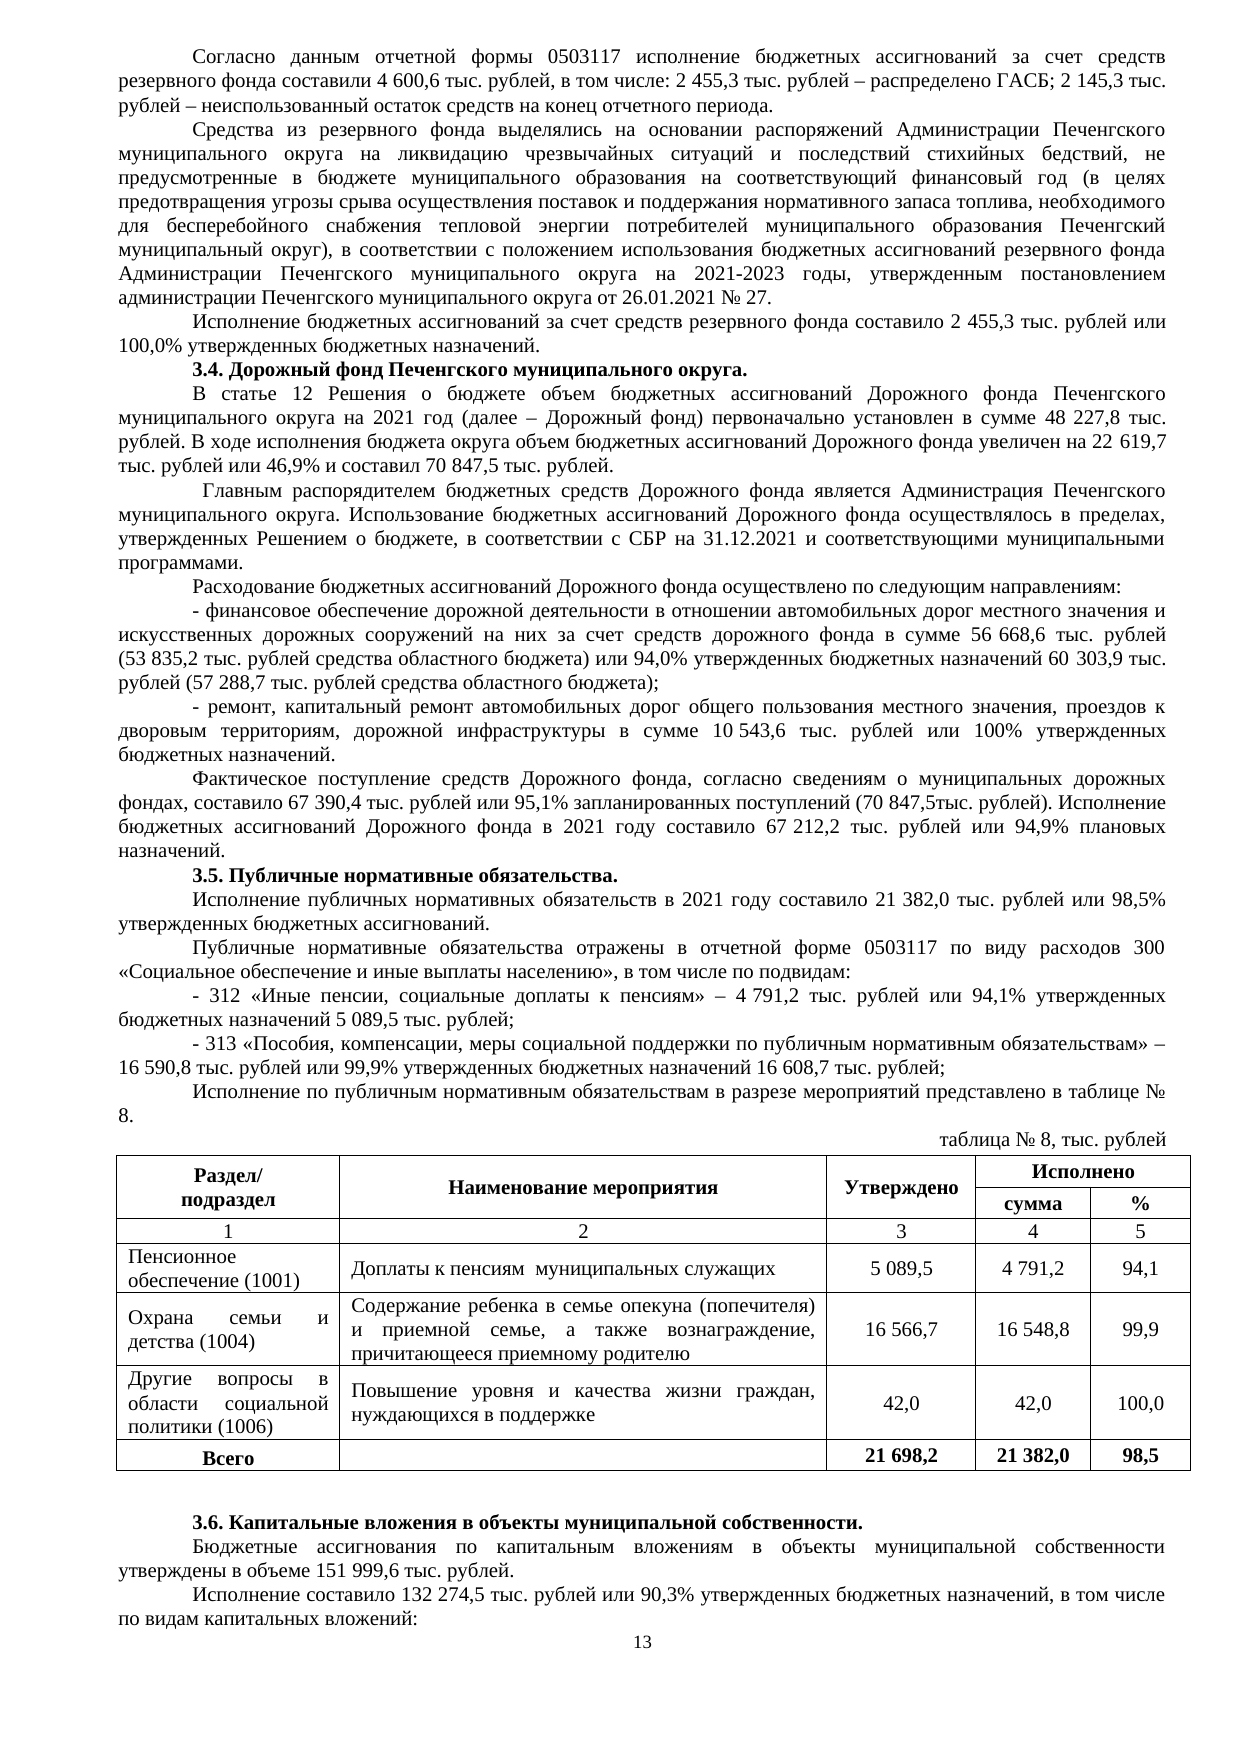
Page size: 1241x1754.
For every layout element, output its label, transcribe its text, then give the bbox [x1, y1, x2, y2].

table_cell 1 [117, 1219, 339, 1243]
text Публичные нормативные обязательства отражены в отчетной форме 0503117 по виду расходов 300 «Социальное обеспечение и иные выплаты населению», в том числе по подвидам: [118, 935, 1166, 983]
table_cell Другие вопросы в области социальной политики (1006) [117, 1366, 339, 1438]
text В статье 12 Решения о бюджете объем бюджетных ассигнований Дорожного фонда Печенгского муниципального округа на 2021 год (далее – Дорожный фонд) первоначально установлен в сумме 48 227,8 тыс. рублей. В ходе исполнения бюджета округа объем бюджетных ассигнований Дорожного фонда увеличен на 22 619,7 тыс. рублей или 46,9% и составил 70 847,5 тыс. рублей. [118, 381, 1166, 477]
table_cell [340, 1440, 826, 1470]
table_header Раздел/ подраздел [117, 1156, 339, 1218]
text Расходование бюджетных ассигнований Дорожного фонда осуществлено по следующим направлениям: [118, 574, 1166, 598]
text Фактическое поступление средств Дорожного фонда, согласно сведениям о муниципальных дорожных фондах, составило 67 390,4 тыс. рублей или 95,1% запланированных поступлений (70 847,5тыс. рублей). Исполнение бюджетных ассигнований Дорожного фонда в 2021 году составило 67 212,2 тыс. рублей или 94,9% плановых назначений. [118, 766, 1166, 862]
table_cell 21 382,0 [976, 1440, 1090, 1470]
table_cell 21 698,2 [827, 1440, 975, 1470]
text Исполнение публичных нормативных обязательств в 2021 году составило 21 382,0 тыс. рублей или 98,5% утвержденных бюджетных ассигнований. [118, 887, 1166, 935]
table_cell 98,5 [1091, 1440, 1190, 1470]
text Исполнение составило 132 274,5 тыс. рублей или 90,3% утвержденных бюджетных назначений, в том числе по видам капитальных вложений: [118, 1582, 1166, 1630]
table_cell % [1091, 1188, 1190, 1218]
text Главным распорядителем бюджетных средств Дорожного фонда является Администрация Печенгского муниципального округа. Использование бюджетных ассигнований Дорожного фонда осуществлялось в пределах, утвержденных Решением о бюджете, в соответствии с СБР на 31.12.2021 и соответствующими муниципальными программами. [118, 477, 1166, 574]
table_cell 42,0 [827, 1366, 975, 1438]
table_cell 5 089,5 [827, 1244, 975, 1292]
table_cell 42,0 [976, 1366, 1090, 1438]
table_cell 100,0 [1091, 1366, 1190, 1438]
table_header Исполнено [976, 1156, 1190, 1187]
text - 312 «Иные пенсии, социальные доплаты к пенсиям» – 4 791,2 тыс. рублей или 94,1% утвержденных бюджетных назначений 5 089,5 тыс. рублей; [118, 983, 1166, 1031]
text Исполнение бюджетных ассигнований за счет средств резервного фонда составило 2 455,3 тыс. рублей или 100,0% утвержденных бюджетных назначений. [118, 309, 1166, 357]
table_cell 16 566,7 [827, 1293, 975, 1365]
table_cell 94,1 [1091, 1244, 1190, 1292]
table_cell Доплаты к пенсиям муниципальных служащих [340, 1244, 826, 1292]
table_cell Пенсионное обеспечение (1001) [117, 1244, 339, 1292]
table_cell 4 791,2 [976, 1244, 1090, 1292]
table_header Утверждено [827, 1156, 975, 1218]
text таблица № 8, тыс. рублей [118, 1127, 1166, 1151]
text Согласно данным отчетной формы 0503117 исполнение бюджетных ассигнований за счет средств резервного фонда составили 4 600,6 тыс. рублей, в том числе: 2 455,3 тыс. рублей – распределено ГАСБ; 2 145,3 тыс. рублей – неиспользованный остаток средств на конец отчетного периода. [118, 44, 1166, 117]
table_cell 16 548,8 [976, 1293, 1090, 1365]
table_cell 5 [1091, 1219, 1190, 1243]
table_cell 2 [340, 1219, 826, 1243]
table_cell 99,9 [1091, 1293, 1190, 1365]
text - ремонт, капитальный ремонт автомобильных дорог общего пользования местного значения, проездов к дворовым территориям, дорожной инфраструктуры в сумме 10 543,6 тыс. рублей или 100% утвержденных бюджетных назначений. [118, 694, 1166, 766]
text Исполнение по публичным нормативным обязательствам в разрезе мероприятий представлено в таблице № 8. [118, 1079, 1166, 1127]
text Средства из резервного фонда выделялись на основании распоряжений Администрации Печенгского муниципального округа на ликвидацию чрезвычайных ситуаций и последствий стихийных бедствий, не предусмотренные в бюджете муниципального образования на соответствующий финансовый год (в целях предотвращения угрозы срыва осуществления поставок и поддержания нормативного запаса топлива, необходимого для бесперебойного снабжения тепловой энергии потребителей муниципального образования Печенгский муниципальный округ), в соответствии с положением использования бюджетных ассигнований резервного фонда Администрации Печенгского муниципального округа на 2021-2023 годы, утвержденным постановлением администрации Печенгского муниципального округа от 26.01.2021 № 27. [118, 117, 1166, 309]
table_cell сумма [976, 1188, 1090, 1218]
subtitle 3.6. Капитальные вложения в объекты муниципальной собственности. [118, 1510, 1166, 1534]
table_cell Содержание ребенка в семье опекуна (попечителя) и приемной семье, а также вознаграждение, причитающееся приемному родителю [340, 1293, 826, 1365]
subtitle 3.4. Дорожный фонд Печенгского муниципального округа. [118, 357, 1166, 381]
text Бюджетные ассигнования по капитальным вложениям в объекты муниципальной собственности утверждены в объеме 151 999,6 тыс. рублей. [118, 1534, 1166, 1582]
table_cell Охрана семьи и детства (1004) [117, 1293, 339, 1365]
text - финансовое обеспечение дорожной деятельности в отношении автомобильных дорог местного значения и искусственных дорожных сооружений на них за счет средств дорожного фонда в сумме 56 668,6 тыс. рублей (53 835,2 тыс. рублей средства областного бюджета) или 94,0% утвержденных бюджетных назначений 60 303,9 тыс. рублей (57 288,7 тыс. рублей средства областного бюджета); [118, 598, 1166, 694]
table_cell Повышение уровня и качества жизни граждан, нуждающихся в поддержке [340, 1366, 826, 1438]
table_cell 3 [827, 1219, 975, 1243]
subtitle 3.5. Публичные нормативные обязательства. [118, 862, 1166, 887]
table_header Наименование мероприятия [340, 1156, 826, 1218]
table_cell Всего [117, 1440, 339, 1470]
text - 313 «Пособия, компенсации, меры социальной поддержки по публичным нормативным обязательствам» – 16 590,8 тыс. рублей или 99,9% утвержденных бюджетных назначений 16 608,7 тыс. рублей; [118, 1031, 1166, 1079]
table_cell 4 [976, 1219, 1090, 1243]
